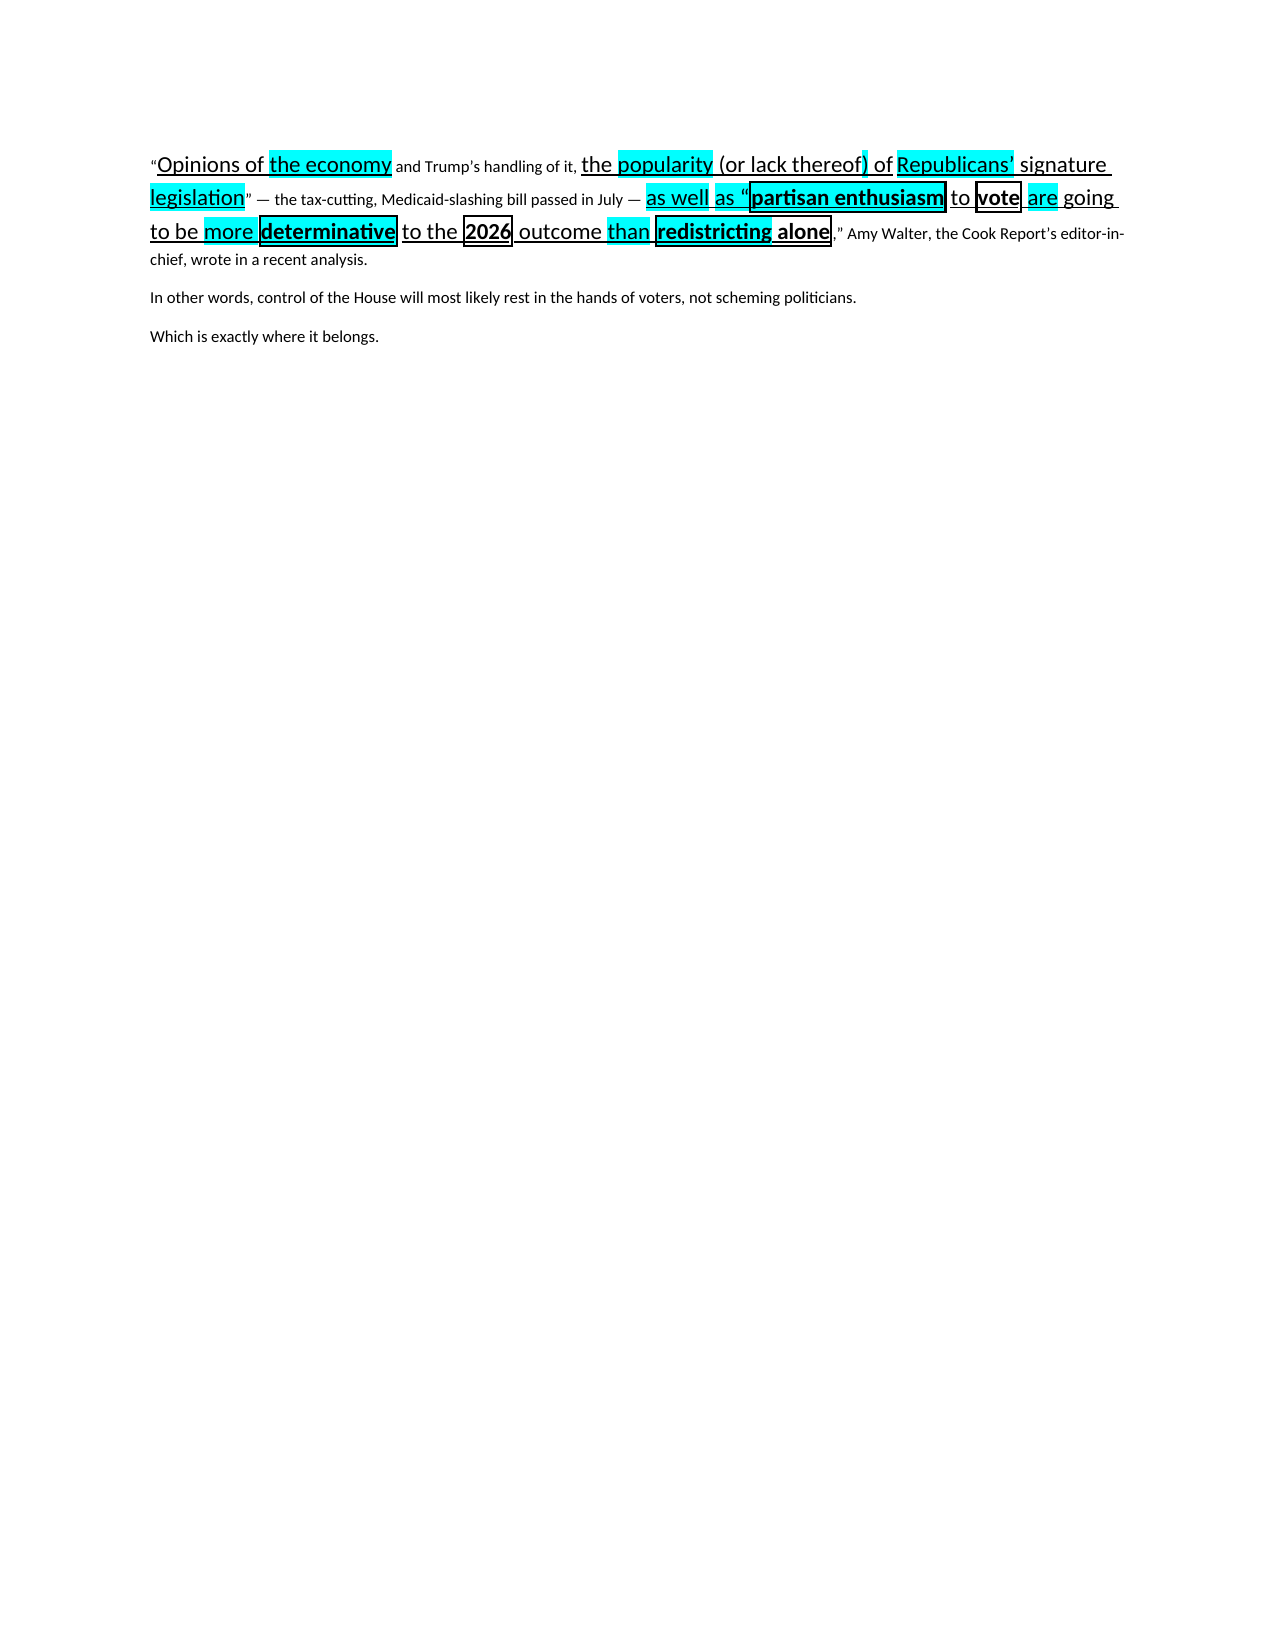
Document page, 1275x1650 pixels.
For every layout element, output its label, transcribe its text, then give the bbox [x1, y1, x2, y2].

text “Opinions of the economy and Trump’s handling of it, the popularity (or lack thereof) of Republicans’ signature legislation” — the tax-cutting, Medicaid-slashing bill passed in July — as well as “partisan enthusiasm to vote are going to be more determinative to the 2026 outcome than redistricting alone,” Amy Walter, the Cook Report’s editor-in-chief, wrote in a recent analysis. [150, 150, 1125, 269]
text In other words, control of the House will most likely rest in the hands of voters, not scheming politicians. [150, 287, 1125, 308]
text Which is exactly where it belongs. [150, 326, 1125, 346]
